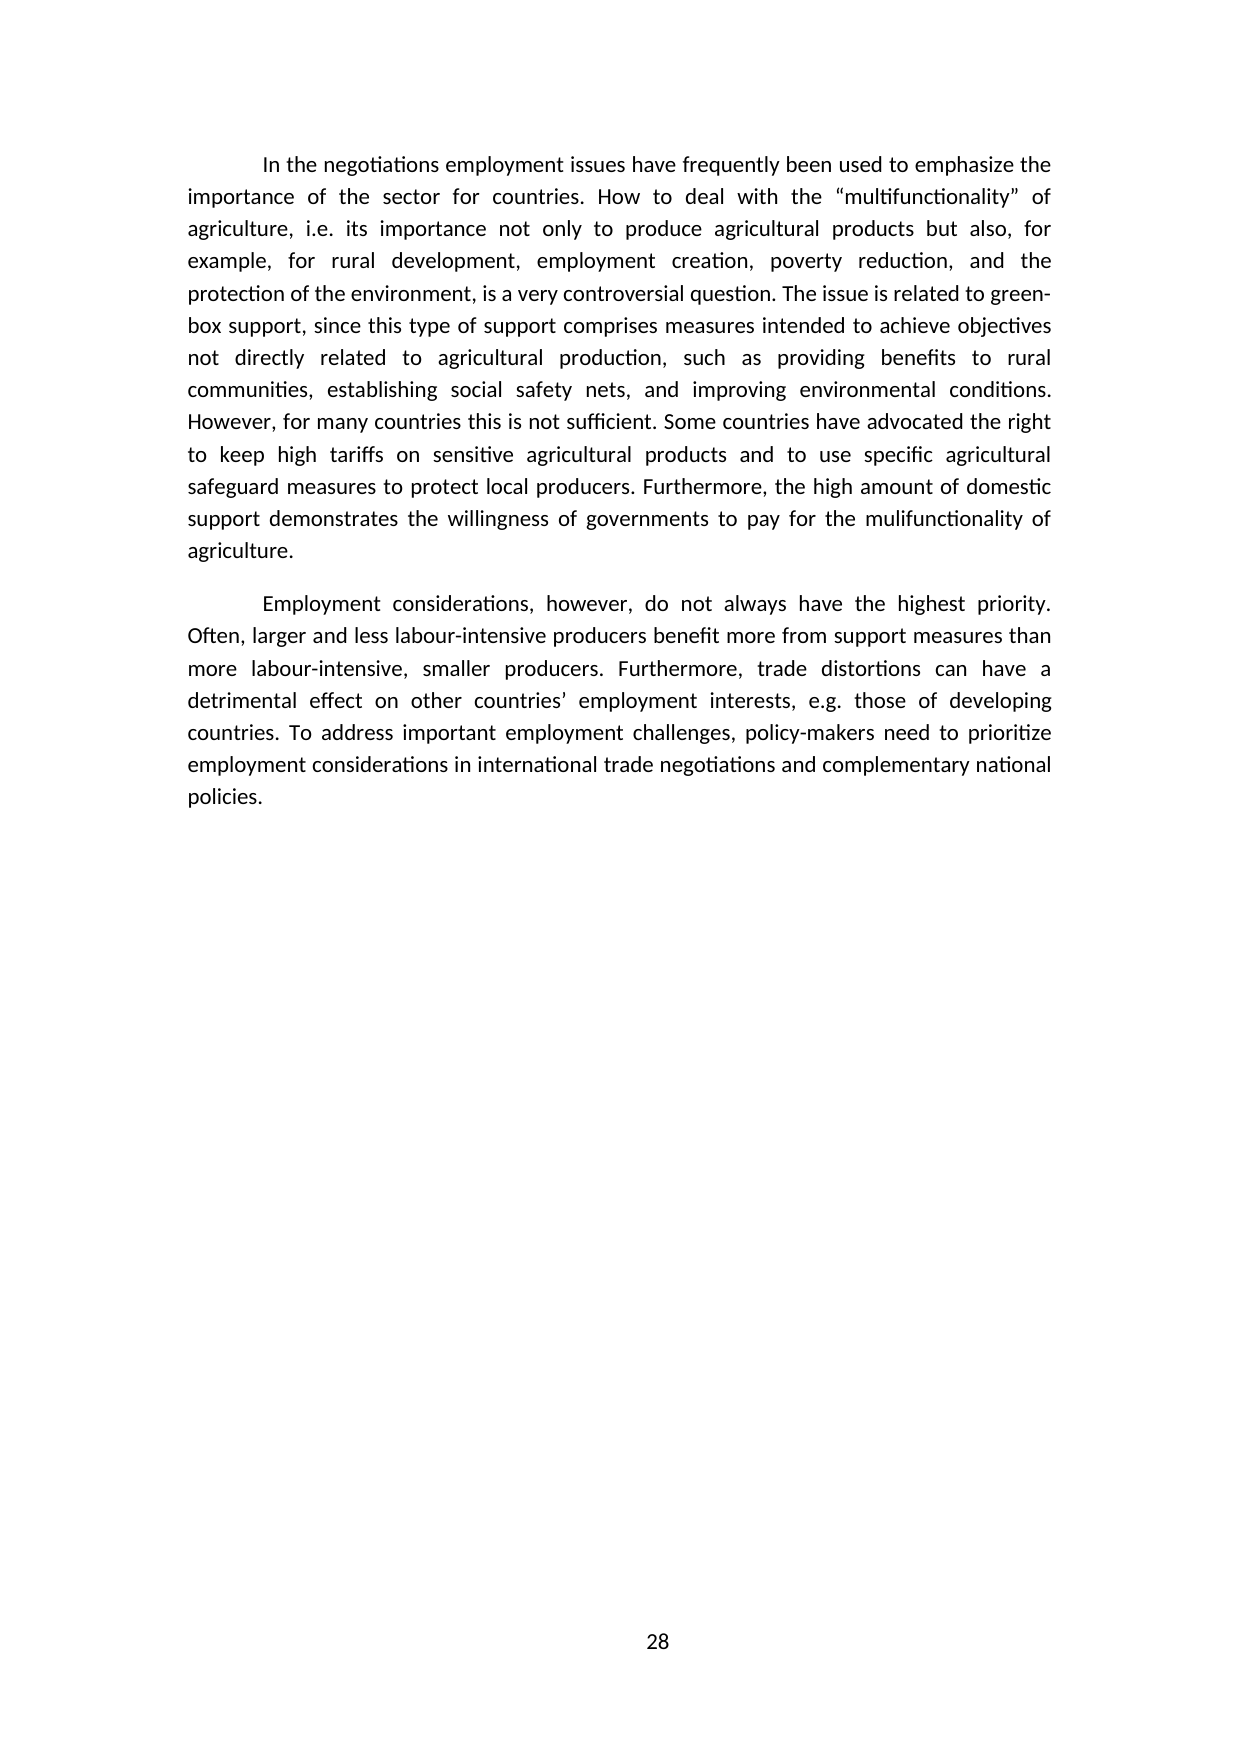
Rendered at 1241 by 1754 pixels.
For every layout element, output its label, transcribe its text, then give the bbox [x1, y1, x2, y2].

text Employment considerations, however, do not always have the highest priority. Often, larger and less labour-intensive producers benefit more from support measures than more labour-intensive, smaller producers. Furthermore, trade distortions can have a detrimental effect on other countries’ employment interests, e.g. those of developing countries. To address important employment challenges, policy-makers need to prioritize employment considerations in international trade negotiations and complementary national policies. [187, 589, 1053, 810]
text In the negotiations employment issues have frequently been used to emphasize the importance of the sector for countries. How to deal with the “multifunctionality” of agriculture, i.e. its importance not only to produce agricultural products but also, for example, for rural development, employment creation, poverty reduction, and the protection of the environment, is a very controversial question. The issue is related to green-box support, since this type of support comprises measures intended to achieve objectives not directly related to agricultural production, such as providing benefits to rural communities, establishing social safety nets, and improving environmental conditions. However, for many countries this is not sufficient. Some countries have advocated the right to keep high tariffs on sensitive agricultural products and to use specific agricultural safeguard measures to protect local producers. Furthermore, the high amount of domestic support demonstrates the willingness of governments to pay for the mulifunctionality of agriculture. [187, 150, 1053, 564]
